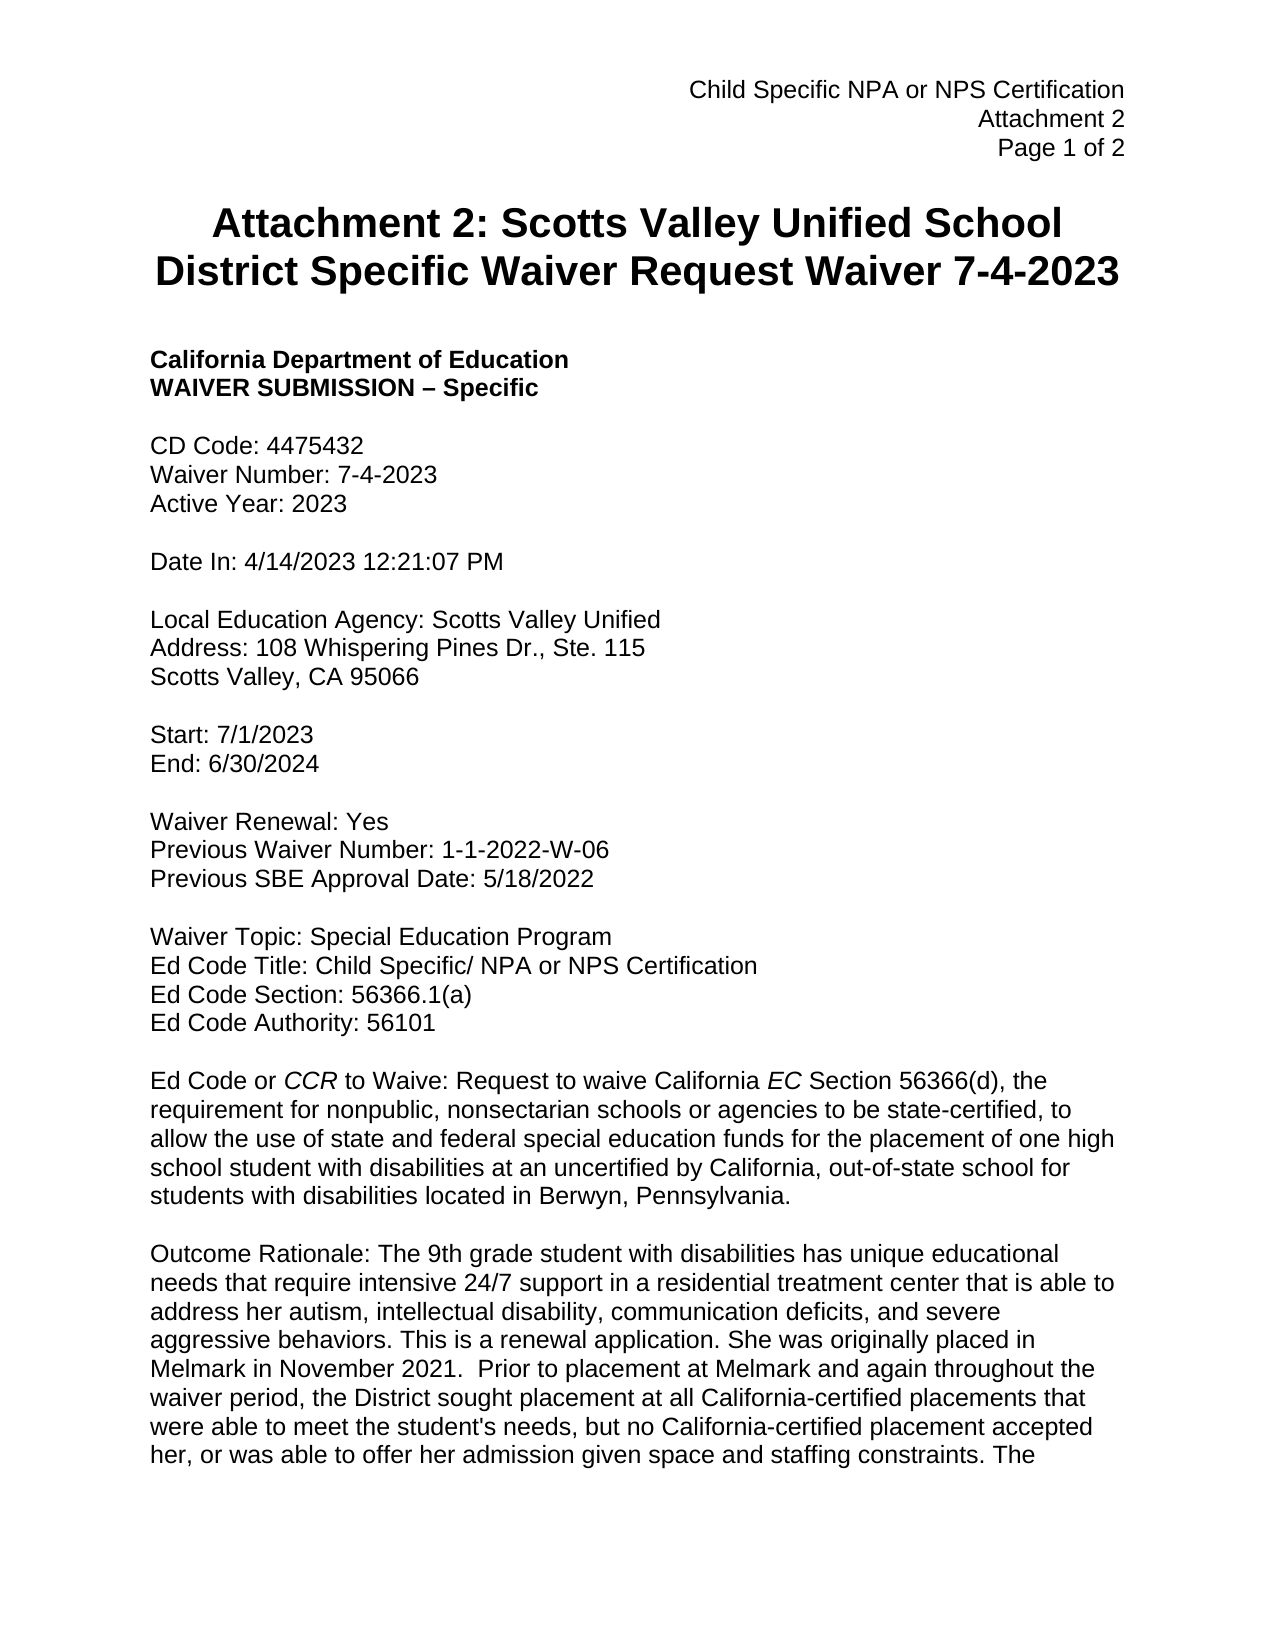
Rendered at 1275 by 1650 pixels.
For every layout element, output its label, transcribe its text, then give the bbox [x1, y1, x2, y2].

text Waiver Number: 7-4-2023 [150, 460, 1125, 489]
text Waiver Topic: Special Education Program [150, 922, 1125, 951]
text Ed Code Authority: 56101 [150, 1008, 1125, 1037]
text CD Code: 4475432 [150, 431, 1125, 460]
text Date In: 4/14/2023 12:21:07 PM [150, 547, 1125, 575]
text Waiver Renewal: Yes [150, 807, 1125, 835]
text California Department of Education [150, 344, 1125, 373]
subtitle Attachment 2: Scotts Valley Unified School District Specific Waiver Request Waiver 7-4-2023 [150, 199, 1125, 294]
text Scotts Valley, CA 95066 [150, 662, 1125, 691]
text WAIVER SUBMISSION – Specific [150, 373, 1125, 402]
text Local Education Agency: Scotts Valley Unified [150, 604, 1125, 633]
text Ed Code Section: 56366.1(a) [150, 979, 1125, 1008]
text Previous SBE Approval Date: 5/18/2022 [150, 864, 1125, 893]
text End: 6/30/2024 [150, 749, 1125, 777]
text Ed Code Title: Child Specific/ NPA or NPS Certification [150, 951, 1125, 979]
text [150, 1239, 1125, 1469]
text Active Year: 2023 [150, 489, 1125, 517]
text Previous Waiver Number: 1-1-2022-W-06 [150, 835, 1125, 864]
text Ed Code or CCR to Waive: Request to waive California EC Section 56366(d), the requirement for nonpublic, nonsectarian schools or agencies to be state-certified, to allow the use of state and federal special education funds for the placement of one high school student with disabilities at an uncertified by California, out-of-state school for students with disabilities located in Berwyn, Pennsylvania. [150, 1066, 1125, 1210]
text Address: 108 Whispering Pines Dr., Ste. 115 [150, 633, 1125, 662]
text Start: 7/1/2023 [150, 720, 1125, 749]
